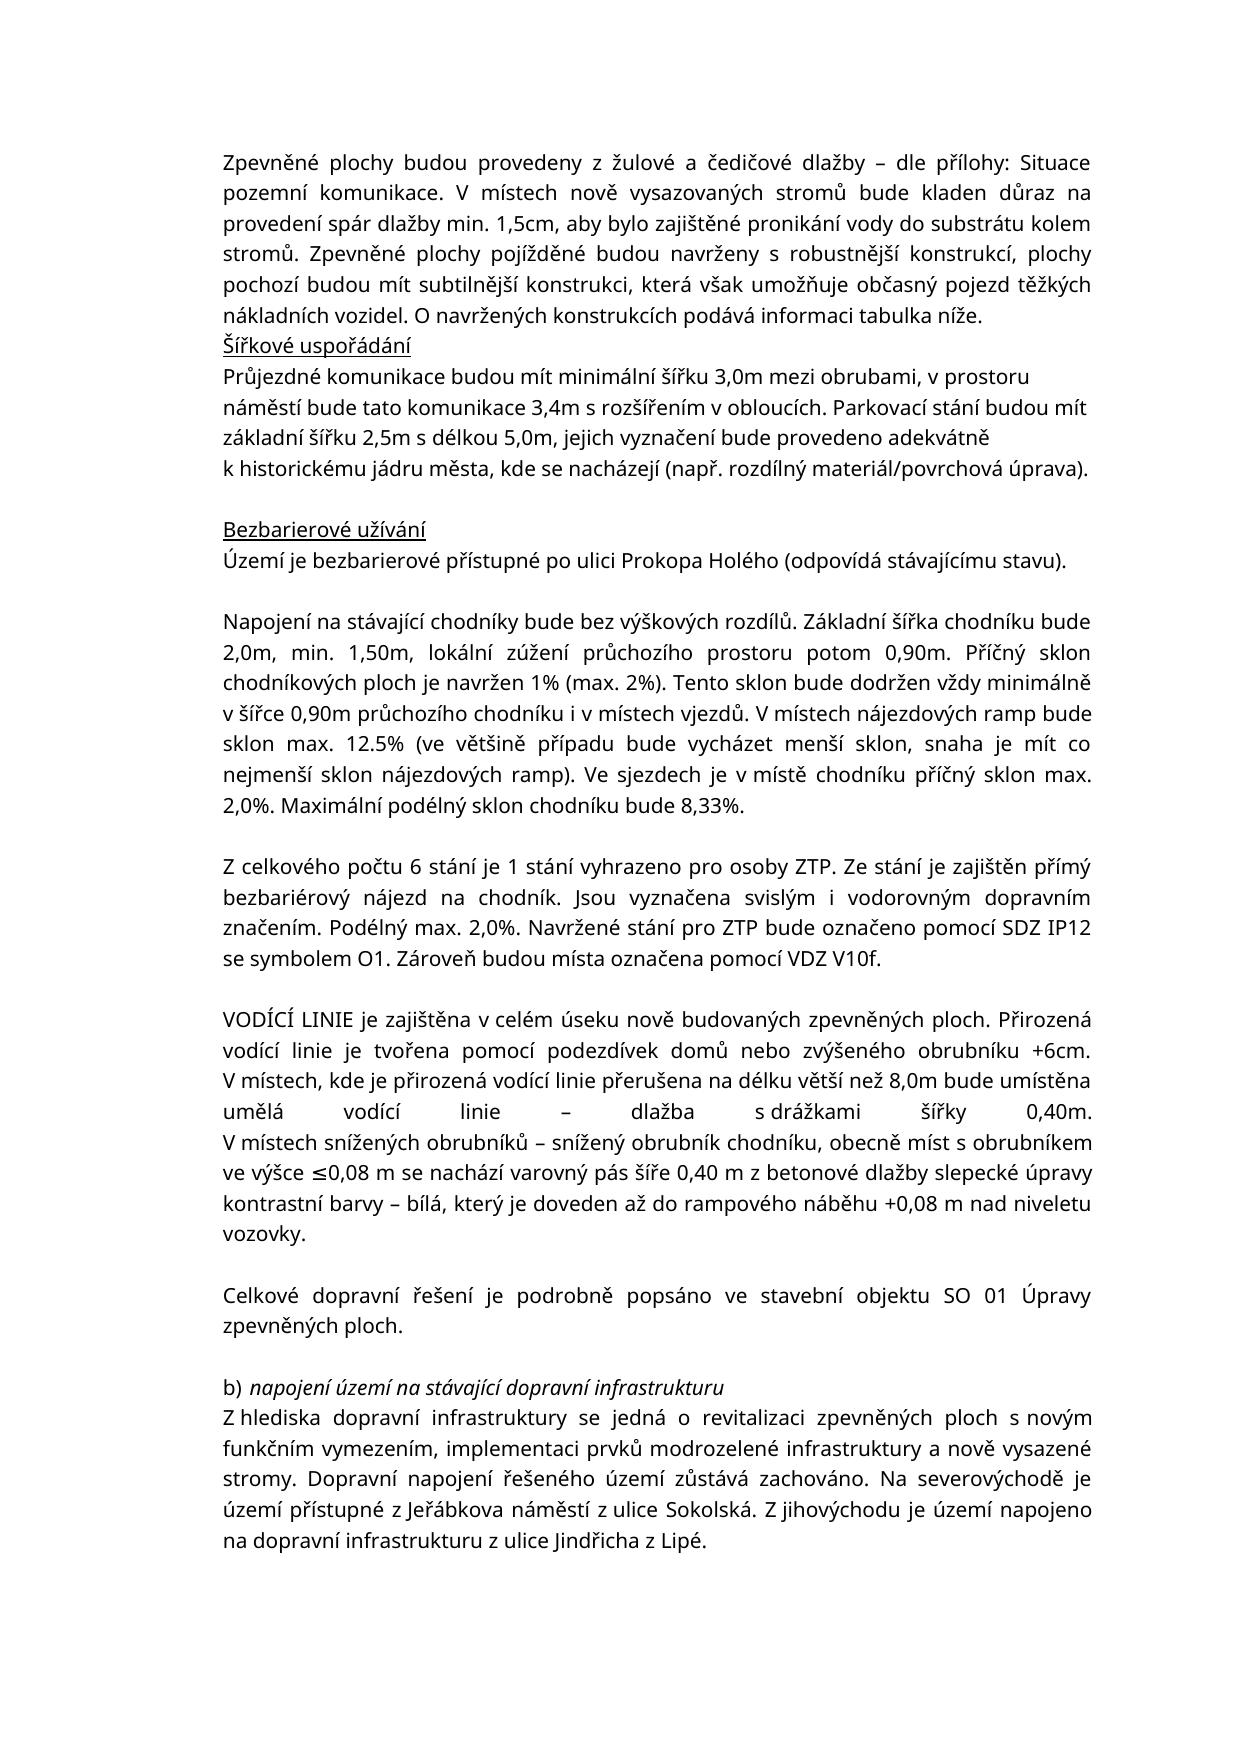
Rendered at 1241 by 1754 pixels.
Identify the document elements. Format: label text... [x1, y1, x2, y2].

list Celkové dopravní řešení je podrobně popsáno ve stavební objektu SO 01 Úpravy zpevněných ploch. [223, 1281, 1093, 1340]
list Území je bezbarierové přístupné po ulici Prokopa Holého (odpovídá stávajícímu stavu). [223, 546, 1093, 574]
list VODÍCÍ LINIE je zajištěna v celém úseku nově budovaných zpevněných ploch. Přirozená vodící linie je tvořena pomocí podezdívek domů nebo zvýšeného obrubníku +6cm. V místech, kde je přirozená vodící linie přerušena na délku větší než 8,0m bude umístěna umělá vodící linie – dlažba s drážkami šířky 0,40m. V místech snížených obrubníků – snížený obrubník chodníku, obecně míst s obrubníkem ve výšce ≤0,08 m se nachází varovný pás šíře 0,40 m z betonové dlažby slepecké úpravy kontrastní barvy – bílá, který je doveden až do rampového náběhu +0,08 m nad niveletu vozovky. [223, 1005, 1093, 1248]
list Z celkového počtu 6 stání je 1 stání vyhrazeno pro osoby ZTP. Ze stání je zajištěn přímý bezbariérový nájezd na chodník. Jsou vyznačena svislým i vodorovným dopravním značením. Podélný max. 2,0%. Navržené stání pro ZTP bude označeno pomocí SDZ IP12 se symbolem O1. Zároveň budou místa označena pomocí VDZ V10f. [223, 852, 1093, 972]
list Šířkové uspořádání [223, 331, 1093, 360]
list Zpevněné plochy budou provedeny z žulové a čedičové dlažby – dle přílohy: Situace pozemní komunikace. V místech nově vysazovaných stromů bude kladen důraz na provedení spár dlažby min. 1,5cm, aby bylo zajištěné pronikání vody do substrátu kolem stromů. Zpevněné plochy pojížděné budou navrženy s robustnější konstrukcí, plochy pochozí budou mít subtilnější konstrukci, která však umožňuje občasný pojezd těžkých nákladních vozidel. O navržených konstrukcích podává informaci tabulka níže. [223, 148, 1093, 329]
list b) napojení území na stávající dopravní infrastrukturu [223, 1373, 1093, 1401]
list Průjezdné komunikace budou mít minimální šířku 3,0m mezi obrubami, v prostoru náměstí bude tato komunikace 3,4m s rozšířením v obloucích. Parkovací stání budou mít základní šířku 2,5m s délkou 5,0m, jejich vyznačení bude provedeno adekvátně k historickému jádru města, kde se nacházejí (např. rozdílný materiál/povrchová úprava). [223, 362, 1093, 482]
list Napojení na stávající chodníky bude bez výškových rozdílů. Základní šířka chodníku bude 2,0m, min. 1,50m, lokální zúžení průchozího prostoru potom 0,90m. Příčný sklon chodníkových ploch je navržen 1% (max. 2%). Tento sklon bude dodržen vždy minimálně v šířce 0,90m průchozího chodníku i v místech vjezdů. V místech nájezdových ramp bude sklon max. 12.5% (ve většině případu bude vycházet menší sklon, snaha je mít co nejmenší sklon nájezdových ramp). Ve sjezdech je v místě chodníku příčný sklon max. 2,0%. Maximální podélný sklon chodníku bude 8,33%. [223, 607, 1093, 819]
list Bezbarierové užívání [223, 515, 1093, 543]
list Z hlediska dopravní infrastruktury se jedná o revitalizaci zpevněných ploch s novým funkčním vymezením, implementaci prvků modrozelené infrastruktury a nově vysazené stromy. Dopravní napojení řešeného území zůstává zachováno. Na severovýchodě je území přístupné z Jeřábkova náměstí z ulice Sokolská. Z jihovýchodu je území napojeno na dopravní infrastrukturu z ulice Jindřicha z Lipé. [223, 1403, 1093, 1554]
